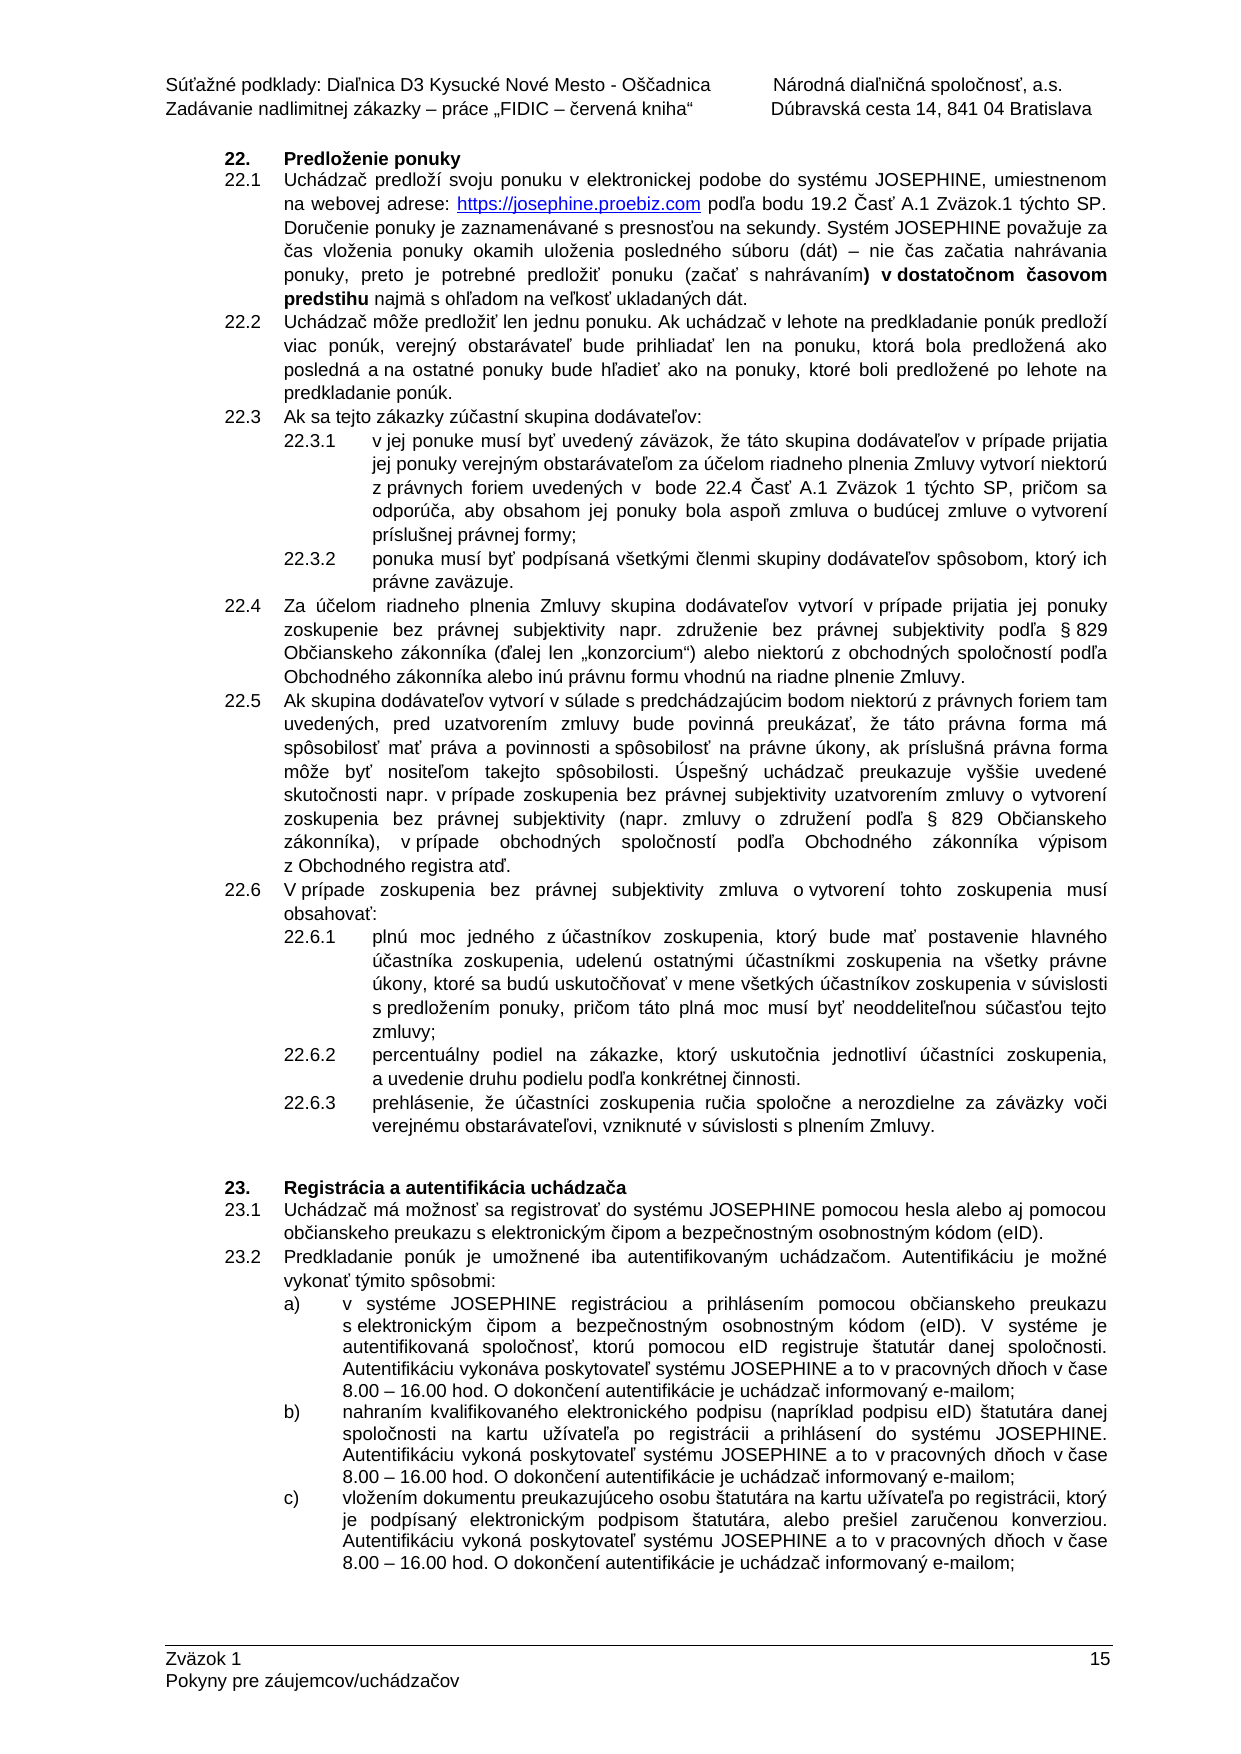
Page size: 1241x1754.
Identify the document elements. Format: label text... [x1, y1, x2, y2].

list v jej ponuke musí byť uvedený záväzok, že táto skupina dodávateľov v prípade prijatia jej ponuky verejným obstarávateľom za účelom riadneho plnenia Zmluvy vytvorí niektorú z právnych foriem uvedených v bode 22.4 Časť A.1 Zväzok 1 týchto SP, pričom sa odporúča, aby obsahom jej ponuky bola aspoň zmluva o budúcej zmluve o vytvorení príslušnej právnej formy; [283, 429, 1107, 546]
list percentuálny podiel na zákazke, ktorý uskutočnia jednotliví účastníci zoskupenia, a uvedenie druhu podielu podľa konkrétnej činnosti. [283, 1044, 1107, 1089]
list Uchádzač môže predložiť len jednu ponuku. Ak uchádzač v lehote na predkladanie ponúk predloží viac ponúk, verejný obstarávateľ bude prihliadať len na ponuku, ktorá bola predložená ako posledná a na ostatné ponuky bude hľadieť ako na ponuky, ktoré boli predložené po lehote na predkladanie ponúk. [224, 311, 1107, 404]
subtitle Registrácia a autentifikácia uchádzača [224, 1177, 1107, 1198]
list Za účelom riadneho plnenia Zmluvy skupina dodávateľov vytvorí v prípade prijatia jej ponuky zoskupenie bez právnej subjektivity napr. združenie bez právnej subjektivity podľa § 829 Občianskeho zákonníka (ďalej len „konzorcium“) alebo niektorú z obchodných spoločností podľa Obchodného zákonníka alebo inú právnu formu vhodnú na riadne plnenie Zmluvy. [224, 595, 1107, 687]
list Uchádzač predloží svoju ponuku v elektronickej podobe do systému JOSEPHINE, umiestnenom na webovej adrese: https://josephine.proebiz.com podľa bodu 19.2 Časť A.1 Zväzok.1 týchto SP. Doručenie ponuky je zaznamenávané s presnosťou na sekundy. Systém JOSEPHINE považuje za čas vloženia ponuky okamih uloženia posledného súboru (dát) – nie čas začatia nahrávania ponuky, preto je potrebné predložiť ponuku (začať s nahrávaním) v dostatočnom časovom predstihu najmä s ohľadom na veľkosť ukladaných dát. [224, 169, 1107, 309]
list prehlásenie, že účastníci zoskupenia ručia spoločne a nerozdielne za záväzky voči verejnému obstarávateľovi, vzniknuté v súvislosti s plnením Zmluvy. [283, 1091, 1107, 1137]
subtitle Predloženie ponuky [224, 148, 1107, 169]
list Predkladanie ponúk je umožnené iba autentifikovaným uchádzačom. Autentifikáciu je možné vykonať týmito spôsobmi: [224, 1246, 1107, 1291]
list plnú moc jedného z účastníkov zoskupenia, ktorý bude mať postavenie hlavného účastníka zoskupenia, udelenú ostatnými účastníkmi zoskupenia na všetky právne úkony, ktoré sa budú uskutočňovať v mene všetkých účastníkov zoskupenia v súvislosti s predložením ponuky, pričom táto plná moc musí byť neoddeliteľnou súčasťou tejto zmluvy; [283, 926, 1107, 1042]
list Ak skupina dodávateľov vytvorí v súlade s predchádzajúcim bodom niektorú z právnych foriem tam uvedených, pred uzatvorením zmluvy bude povinná preukázať, že táto právna forma má spôsobilosť mať práva a povinnosti a spôsobilosť na právne úkony, ak príslušná právna forma môže byť nositeľom takejto spôsobilosti. Úspešný uchádzač preukazuje vyššie uvedené skutočnosti napr. v prípade zoskupenia bez právnej subjektivity uzatvorením zmluvy o vytvorení zoskupenia bez právnej subjektivity (napr. zmluvy o združení podľa § 829 Občianskeho zákonníka), v prípade obchodných spoločností podľa Obchodného zákonníka výpisom z Obchodného registra atď. [224, 689, 1107, 877]
list vložením dokumentu preukazujúceho osobu štatutára na kartu užívateľa po registrácii, ktorý je podpísaný elektronickým podpisom štatutára, alebo prešiel zaručenou konverziou. Autentifikáciu vykoná poskytovateľ systému JOSEPHINE a to v pracovných dňoch v čase 8.00 – 16.00 hod. O dokončení autentifikácie je uchádzač informovaný e-mailom; [283, 1487, 1107, 1573]
list Ak sa tejto zákazky zúčastní skupina dodávateľov: [224, 406, 1107, 427]
list v systéme JOSEPHINE registráciou a prihlásením pomocou občianskeho preukazu s elektronickým čipom a bezpečnostným osobnostným kódom (eID). V systéme je autentifikovaná spoločnosť, ktorú pomocou eID registruje štatutár danej spoločnosti. Autentifikáciu vykonáva poskytovateľ systému JOSEPHINE a to v pracovných dňoch v čase 8.00 – 16.00 hod. O dokončení autentifikácie je uchádzač informovaný e-mailom; [283, 1293, 1107, 1401]
list nahraním kvalifikovaného elektronického podpisu (napríklad podpisu eID) štatutára danej spoločnosti na kartu užívateľa po registrácii a prihlásení do systému JOSEPHINE. Autentifikáciu vykoná poskytovateľ systému JOSEPHINE a to v pracovných dňoch v čase 8.00 – 16.00 hod. O dokončení autentifikácie je uchádzač informovaný e-mailom; [283, 1401, 1107, 1487]
list ponuka musí byť podpísaná všetkými členmi skupiny dodávateľov spôsobom, ktorý ich právne zaväzuje. [283, 548, 1107, 593]
list Uchádzač má možnosť sa registrovať do systému JOSEPHINE pomocou hesla alebo aj pomocou občianskeho preukazu s elektronickým čipom a bezpečnostným osobnostným kódom (eID). [224, 1198, 1107, 1244]
list V prípade zoskupenia bez právnej subjektivity zmluva o vytvorení tohto zoskupenia musí obsahovať: [224, 879, 1107, 924]
